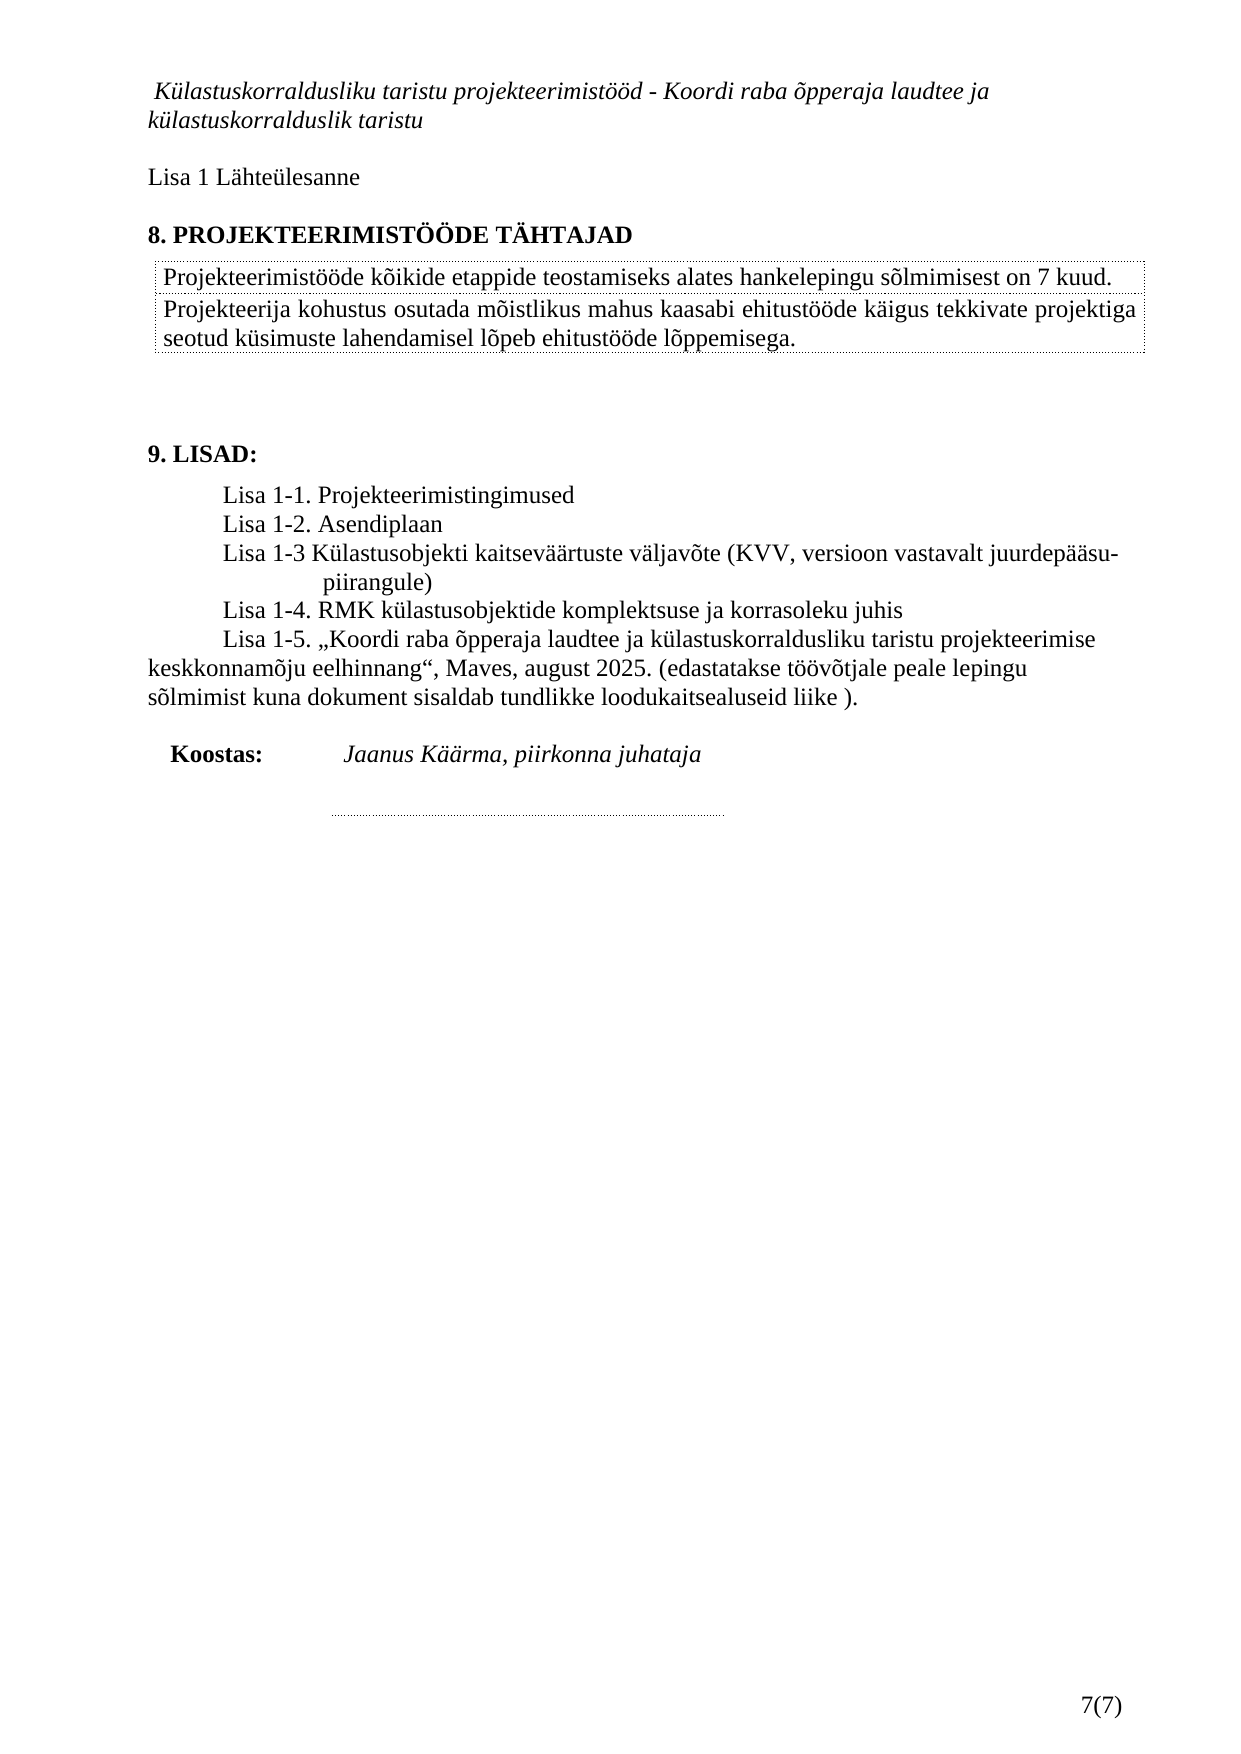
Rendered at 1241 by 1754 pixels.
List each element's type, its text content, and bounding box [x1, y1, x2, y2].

table_header Jaanus Käärma, piirkonna juhataja [332, 739, 725, 815]
text Lisa 1-4. RMK külastusobjektide komplektsuse ja korrasoleku juhis [148, 595, 1122, 624]
text piirangule) [148, 567, 1122, 595]
table_header Projekteerimistööde kõikide etappide teostamiseks alates hankelepingu sõlmimisest on 7 kuud. [156, 261, 1144, 293]
text Lisa 1-3 Külastusobjekti kaitseväärtuste väljavõte (KVV, versioon vastavalt juurdepääsu- [148, 538, 1122, 567]
text 8. PROJEKTEERIMISTÖÖDE TÄHTAJAD [148, 220, 1122, 248]
table_header Koostas: [159, 739, 332, 815]
text Lisa 1-5. „Koordi raba õpperaja laudtee ja külastuskorraldusliku taristu projekteerimise keskkonnamõju eelhinnang“, Maves, august 2025. (edastatakse töövõtjale peale lepingu sõlmimist kuna dokument sisaldab tundlikke loodukaitsealuseid liike ). [148, 624, 1122, 710]
text Lisa 1-1. Projekteerimistingimused [148, 480, 1122, 509]
table_cell Projekteerija kohustus osutada mõistlikus mahus kaasabi ehitustööde käigus tekkivate projektiga seotud küsimuste lahendamisel lõpeb ehitustööde lõppemisega. [156, 293, 1144, 352]
text 9. LISAD: [148, 439, 1122, 468]
text Lisa 1-2. Asendiplaan [148, 509, 1122, 538]
